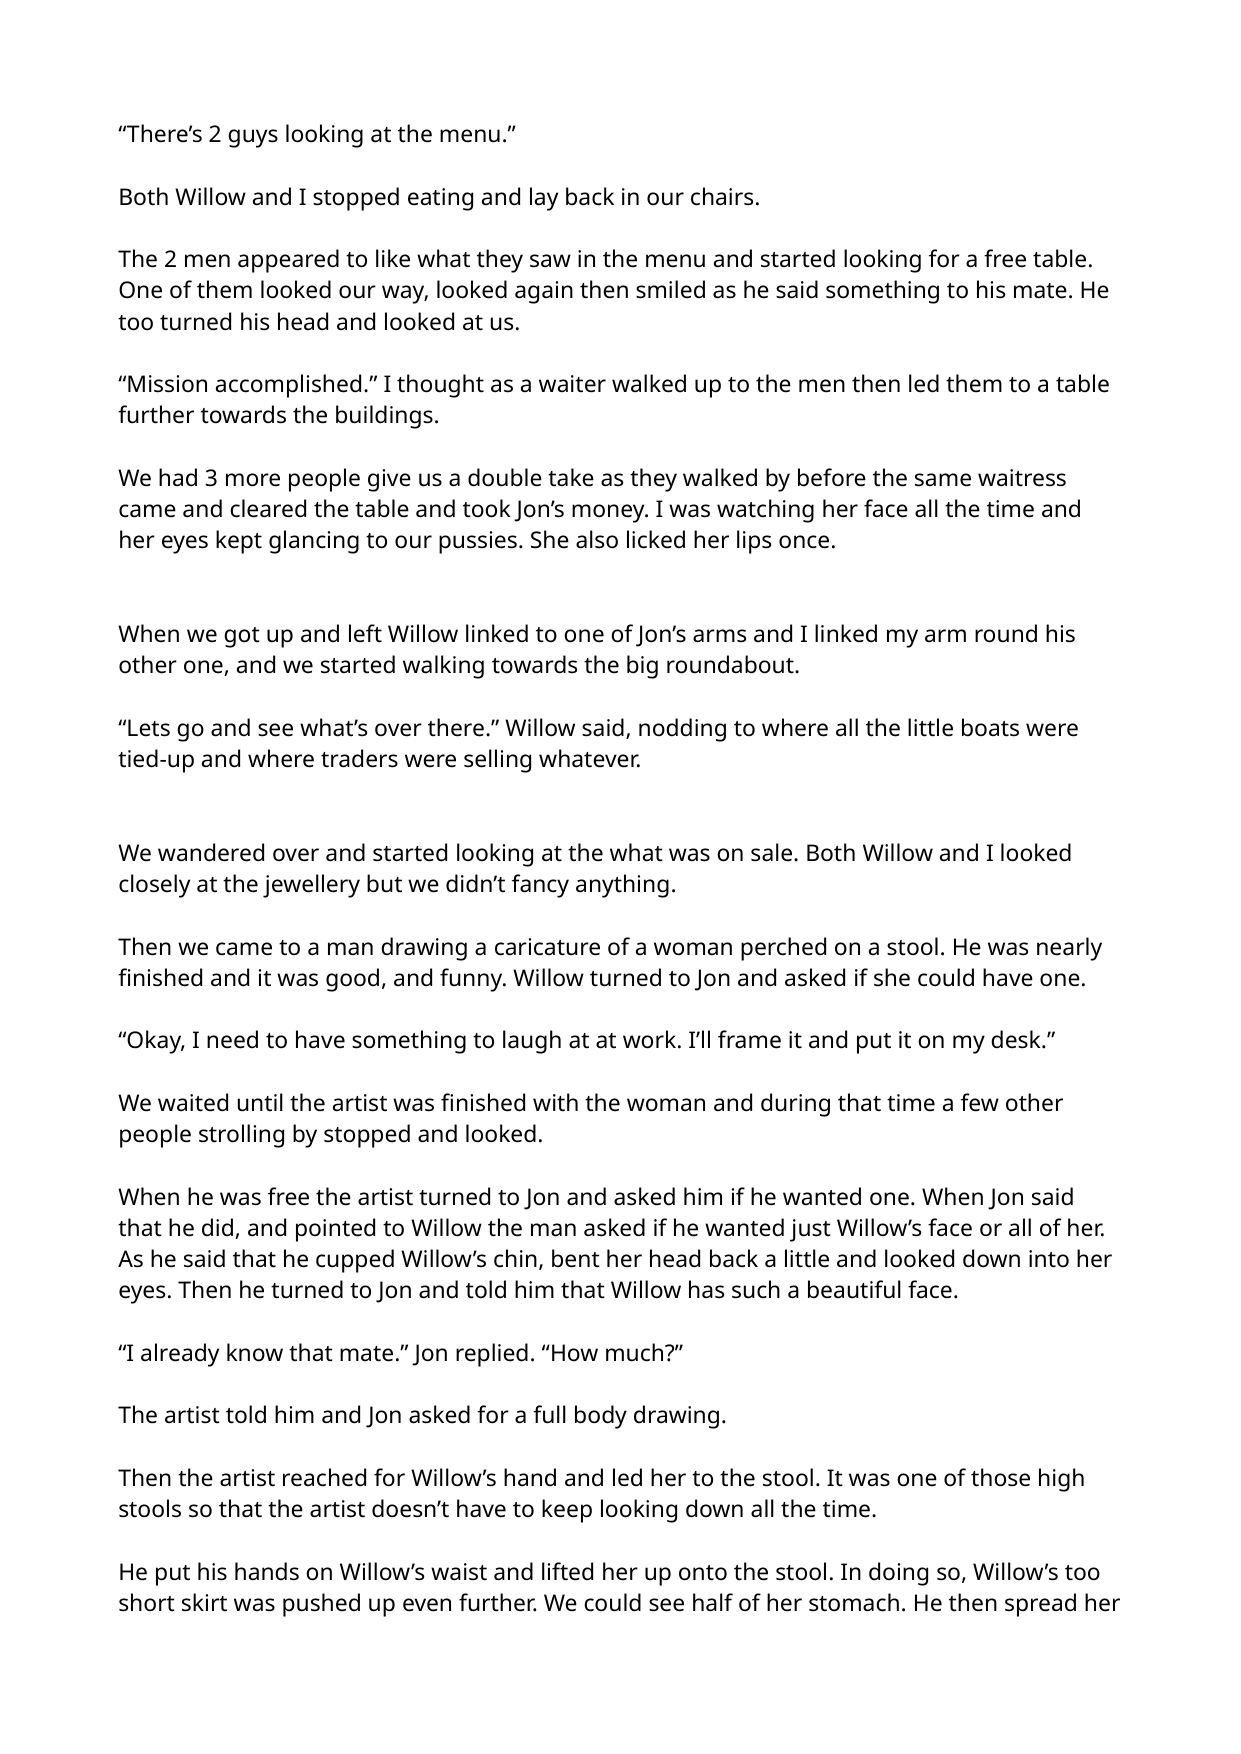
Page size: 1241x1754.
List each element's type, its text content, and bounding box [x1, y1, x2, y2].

text We had 3 more people give us a double take as they walked by before the same waitress came and cleared the table and took Jon’s money. I was watching her face all the time and her eyes kept glancing to our pussies. She also licked her lips once. [118, 462, 1122, 556]
text Then the artist reached for Willow’s hand and led her to the stool. It was one of those high stools so that the artist doesn’t have to keep looking down all the time. [118, 1462, 1122, 1524]
text When he was free the artist turned to Jon and asked him if he wanted one. When Jon said that he did, and pointed to Willow the man asked if he wanted just Willow’s face or all of her. As he said that he cupped Willow’s chin, bent her head back a little and looked down into her eyes. Then he turned to Jon and told him that Willow has such a beautiful face. [118, 1181, 1122, 1306]
text “There’s 2 guys looking at the menu.” [118, 118, 1122, 149]
text When we got up and left Willow linked to one of Jon’s arms and I linked my arm round his other one, and we started walking towards the big roundabout. [118, 618, 1122, 681]
text “Lets go and see what’s over there.” Willow said, nodding to where all the little boats were tied-up and where traders were selling whatever. [118, 712, 1122, 774]
text Both Willow and I stopped eating and lay back in our chairs. [118, 181, 1122, 212]
text “Mission accomplished.” I thought as a waiter walked up to the men then led them to a table further towards the buildings. [118, 368, 1122, 431]
text We waited until the artist was finished with the woman and during that time a few other people strolling by stopped and looked. [118, 1087, 1122, 1149]
text We wandered over and started looking at the what was on sale. Both Willow and I looked closely at the jewellery but we didn’t fancy anything. [118, 837, 1122, 899]
text “I already know that mate.” Jon replied. “How much?” [118, 1337, 1122, 1368]
text The artist told him and Jon asked for a full body drawing. [118, 1399, 1122, 1431]
text “Okay, I need to have something to laugh at at work. I’ll frame it and put it on my desk.” [118, 1024, 1122, 1056]
text The 2 men appeared to like what they saw in the menu and started looking for a free table. One of them looked our way, looked again then smiled as he said something to his mate. He too turned his head and looked at us. [118, 243, 1122, 337]
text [118, 1556, 1122, 1618]
text Then we came to a man drawing a caricature of a woman perched on a stool. He was nearly finished and it was good, and funny. Willow turned to Jon and asked if she could have one. [118, 931, 1122, 993]
